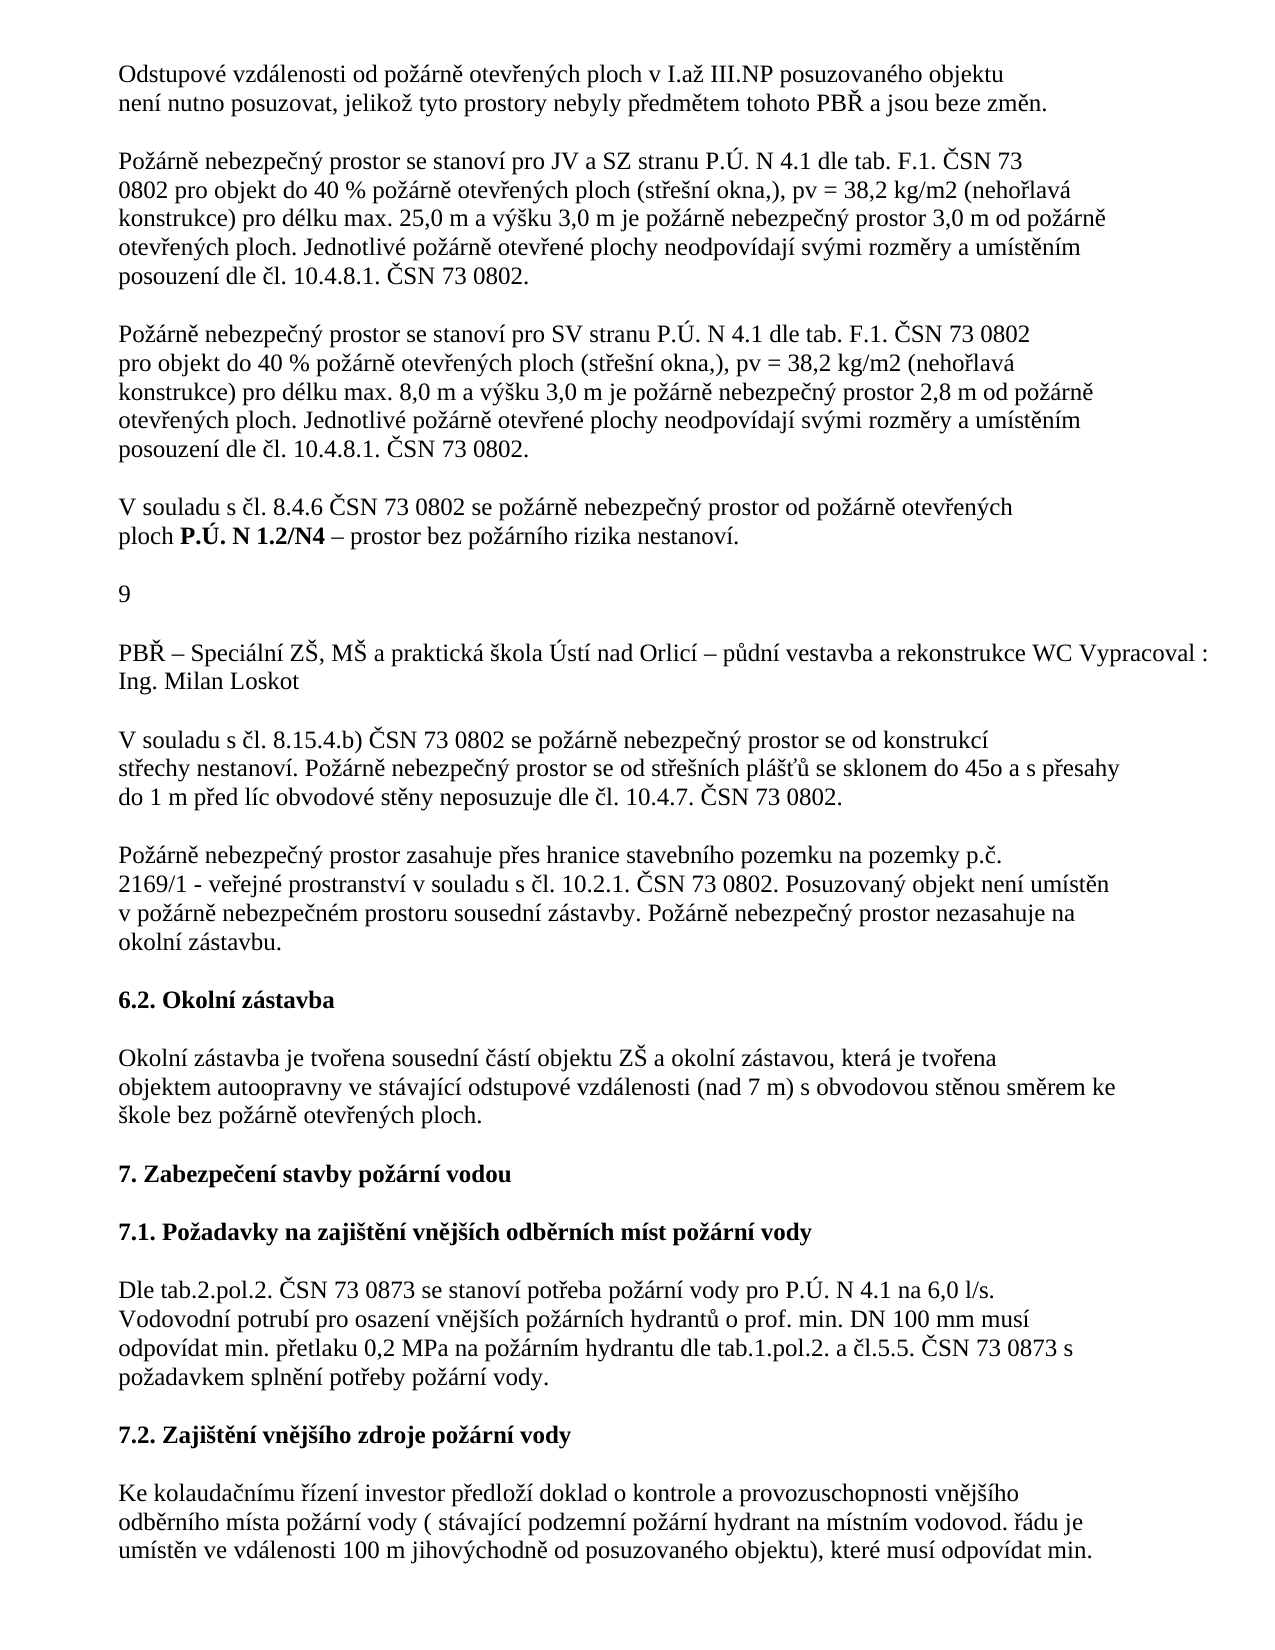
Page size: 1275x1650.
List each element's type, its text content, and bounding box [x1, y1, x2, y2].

text Okolní zástavba je tvořena sousední částí objektu ZŠ a okolní zástavou, která je tvořena objektem autoopravny ve stávající odstupové vzdálenosti (nad 7 m) s obvodovou stěnou směrem ke škole bez požárně otevřených ploch. [118, 1043, 1216, 1129]
text 7.1. Požadavky na zajištění vnějších odběrních míst požární vody [118, 1217, 1216, 1246]
text 7.2. Zajištění vnějšího zdroje požární vody [118, 1420, 1216, 1448]
text V souladu s čl. 8.15.4.b) ČSN 73 0802 se požárně nebezpečný prostor se od konstrukcí střechy nestanoví. Požárně nebezpečný prostor se od střešních plášťů se sklonem do 45o a s přesahy do 1 m před líc obvodové stěny neposuzuje dle čl. 10.4.7. ČSN 73 0802. [118, 725, 1216, 811]
text Požárně nebezpečný prostor se stanoví pro SV stranu P.Ú. N 4.1 dle tab. F.1. ČSN 73 0802 pro objekt do 40 % požárně otevřených ploch (střešní okna,), pv = 38,2 kg/m2 (nehořlavá konstrukce) pro délku max. 8,0 m a výšku 3,0 m je požárně nebezpečný prostor 2,8 m od požárně otevřených ploch. Jednotlivé požárně otevřené plochy neodpovídají svými rozměry a umístěním posouzení dle čl. 10.4.8.1. ČSN 73 0802. [118, 319, 1216, 463]
text 6.2. Okolní zástavba [118, 985, 1216, 1014]
text V souladu s čl. 8.4.6 ČSN 73 0802 se požárně nebezpečný prostor od požárně otevřených ploch P.Ú. N 1.2/N4 – prostor bez požárního rizika nestanoví. [118, 492, 1216, 550]
text 7. Zabezpečení stavby požární vodou [118, 1159, 1216, 1188]
text Požárně nebezpečný prostor se stanoví pro JV a SZ stranu P.Ú. N 4.1 dle tab. F.1. ČSN 73 0802 pro objekt do 40 % požárně otevřených ploch (střešní okna,), pv = 38,2 kg/m2 (nehořlavá konstrukce) pro délku max. 25,0 m a výšku 3,0 m je požárně nebezpečný prostor 3,0 m od požárně otevřených ploch. Jednotlivé požárně otevřené plochy neodpovídají svými rozměry a umístěním posouzení dle čl. 10.4.8.1. ČSN 73 0802. [118, 146, 1216, 290]
text Odstupové vzdálenosti od požárně otevřených ploch v I.až III.NP posuzovaného objektu není nutno posuzovat, jelikož tyto prostory nebyly předmětem tohoto PBŘ a jsou beze změn. [118, 59, 1216, 117]
text PBŘ – Speciální ZŠ, MŠ a praktická škola Ústí nad Orlicí – půdní vestavba a rekonstrukce WC Vypracoval : Ing. Milan Loskot [118, 638, 1216, 695]
text Dle tab.2.pol.2. ČSN 73 0873 se stanoví potřeba požární vody pro P.Ú. N 4.1 na 6,0 l/s. Vodovodní potrubí pro osazení vnějších požárních hydrantů o prof. min. DN 100 mm musí odpovídat min. přetlaku 0,2 MPa na požárním hydrantu dle tab.1.pol.2. a čl.5.5. ČSN 73 0873 s požadavkem splnění potřeby požární vody. [118, 1275, 1216, 1390]
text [118, 1478, 1216, 1564]
text Požárně nebezpečný prostor zasahuje přes hranice stavebního pozemku na pozemky p.č. 2169/1 - veřejné prostranství v souladu s čl. 10.2.1. ČSN 73 0802. Posuzovaný objekt není umístěn v požárně nebezpečném prostoru sousední zástavby. Požárně nebezpečný prostor nezasahuje na okolní zástavbu. [118, 840, 1216, 955]
text 9 [118, 579, 1216, 608]
